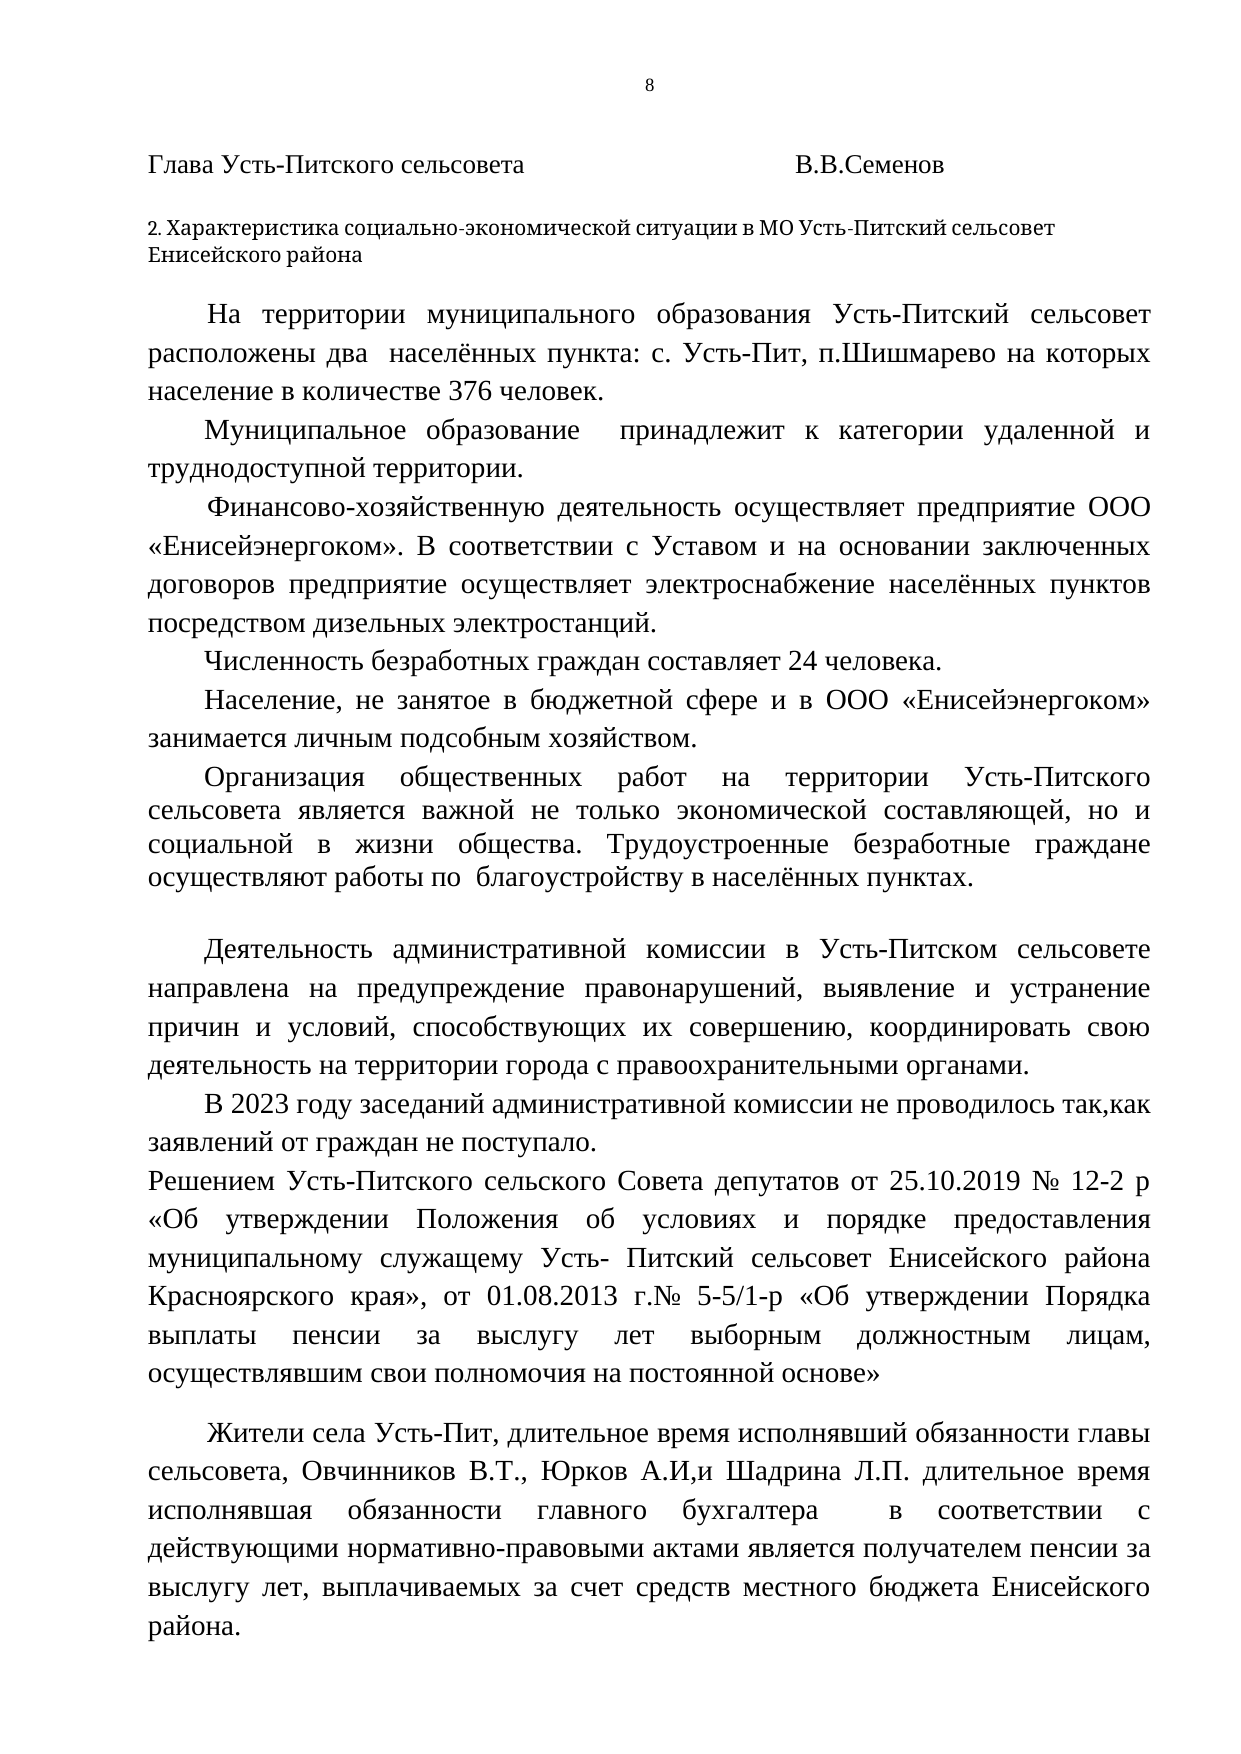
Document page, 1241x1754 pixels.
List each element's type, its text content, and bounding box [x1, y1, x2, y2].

text Организация общественных работ на территории Усть-Питского сельсовета является важной не только экономической составляющей, но и социальной в жизни общества. Трудоустроенные безработные граждане осуществляют работы по благоустройству в населённых пунктах. [148, 759, 1152, 893]
text Население, не занятое в бюджетной сфере и в ООО «Енисейэнергоком» занимается личным подсобным хозяйством. [148, 682, 1152, 754]
text Жители села Усть-Пит, длительное время исполнявший обязанности главы сельсовета, Овчинников В.Т., Юрков А.И,и Шадрина Л.П. длительное время исполнявшая обязанности главного бухгалтера в соответствии с действующими нормативно-правовыми актами является получателем пенсии за выслугу лет, выплачиваемых за счет средств местного бюджета Енисейского района. [148, 1415, 1152, 1641]
text Муниципальное образование принадлежит к категории удаленной и труднодоступной территории. [148, 412, 1152, 484]
text На территории муниципального образования Усть-Питский сельсовет расположены два населённых пункта: с. Усть-Пит, п.Шишмарево на которых население в количестве 376 человек. [148, 296, 1152, 407]
text В 2023 году заседаний административной комиссии не проводилось так,как заявлений от граждан не поступало. [148, 1086, 1152, 1158]
text Финансово-хозяйственную деятельность осуществляет предприятие ООО «Енисейэнергоком». В соответствии с Уставом и на основании заключенных договоров предприятие осуществляет электроснабжение населённых пунктов посредством дизельных электростанций. [148, 489, 1152, 638]
text Глава Усть-Питского сельсовета В.В.Семенов [148, 148, 1152, 179]
text Деятельность административной комиссии в Усть-Питском сельсовете направлена на предупреждение правонарушений, выявление и устранение причин и условий, способствующих их совершению, координировать свою деятельность на территории города с правоохранительными органами. [148, 932, 1152, 1081]
text Решением Усть-Питского сельского Совета депутатов от 25.10.2019 № 12-2 р «Об утверждении Положения об условиях и порядке предоставления муниципальному служащему Усть- Питский сельсовет Енисейского района Красноярского края», от 01.08.2013 г.№ 5-5/1-р «Об утверждении Порядка выплаты пенсии за выслугу лет выборным должностным лицам, осуществлявшим свои полномочия на постоянной основе» [148, 1163, 1152, 1389]
subtitle 2. Характеристика социально-экономической ситуации в МО Усть-Питский сельсовет Енисейского района [148, 216, 1152, 268]
text Численность безработных граждан составляет 24 человека. [148, 643, 1152, 677]
